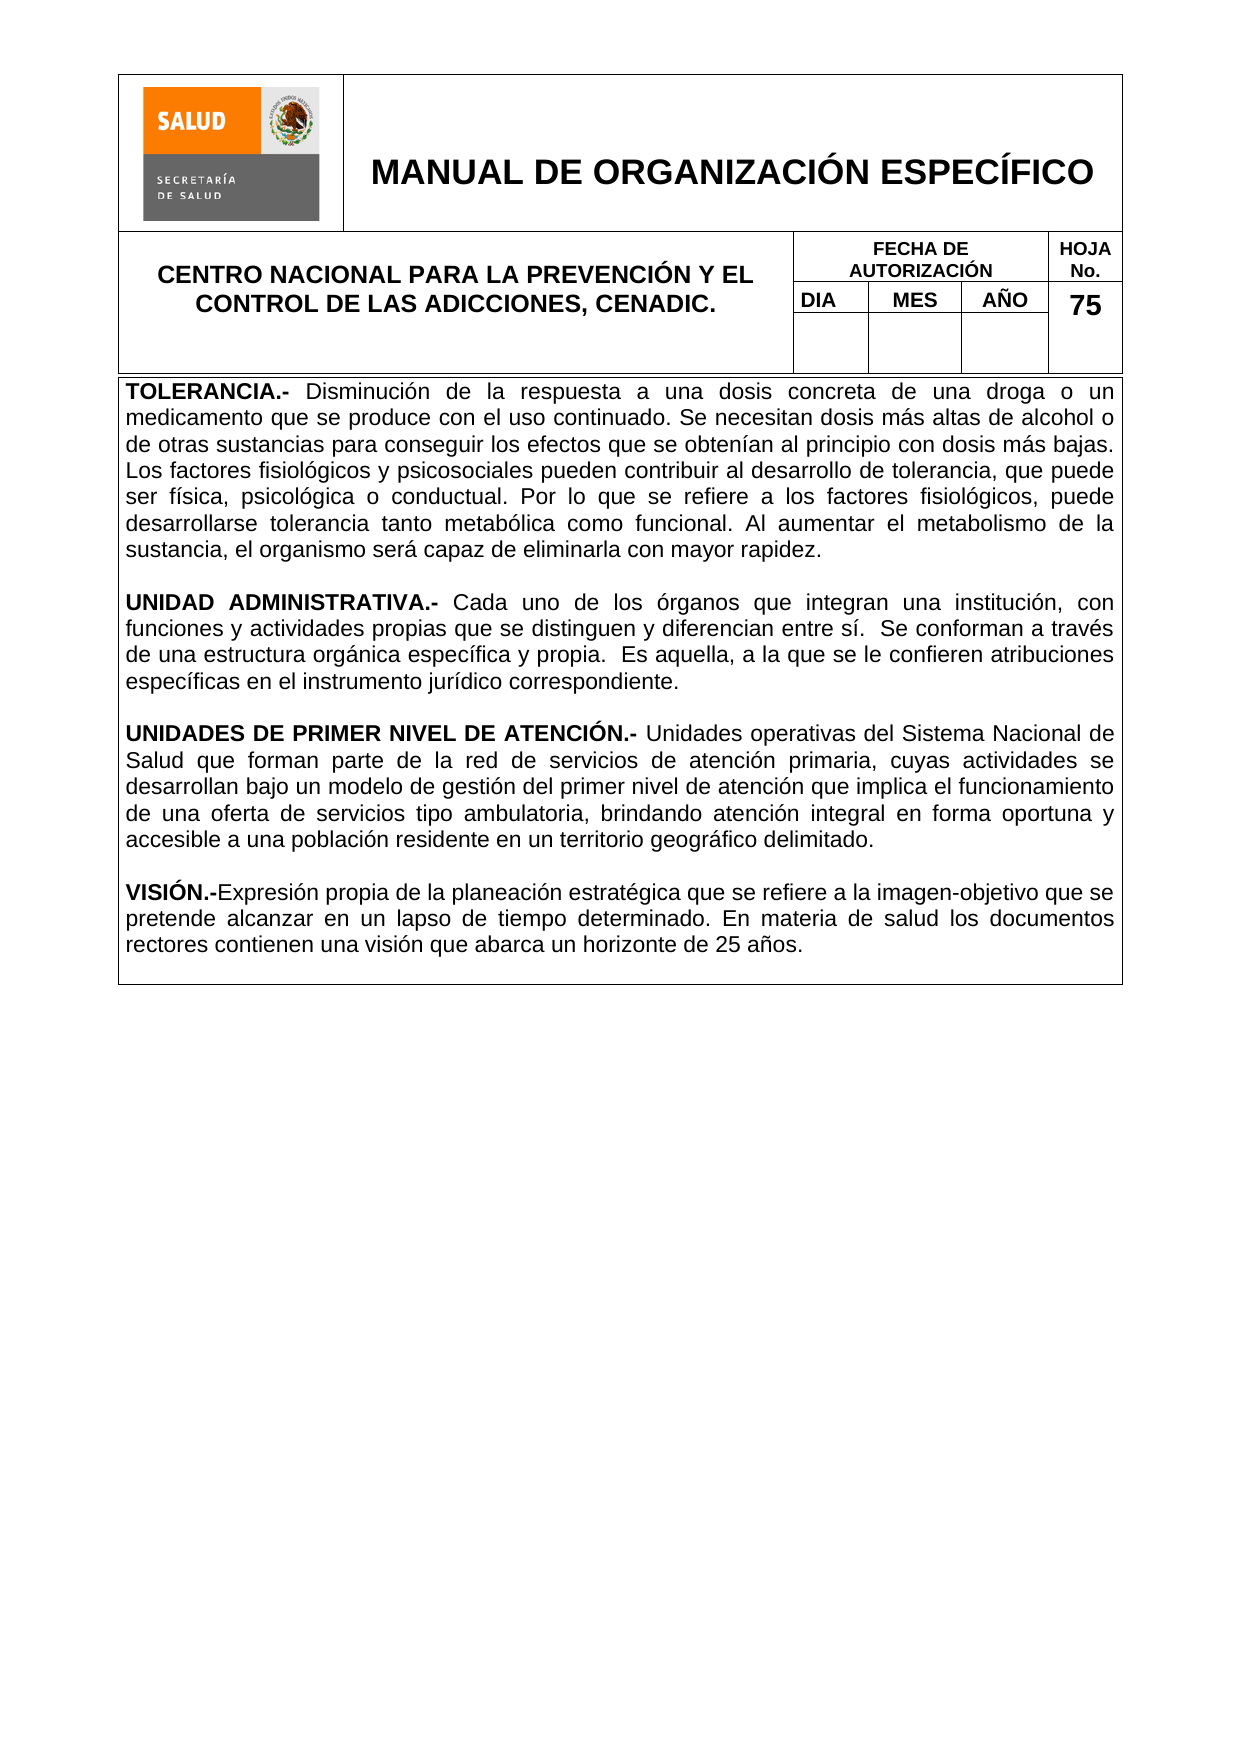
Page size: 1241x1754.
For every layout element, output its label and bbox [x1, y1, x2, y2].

picture [143, 87, 320, 221]
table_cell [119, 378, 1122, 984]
